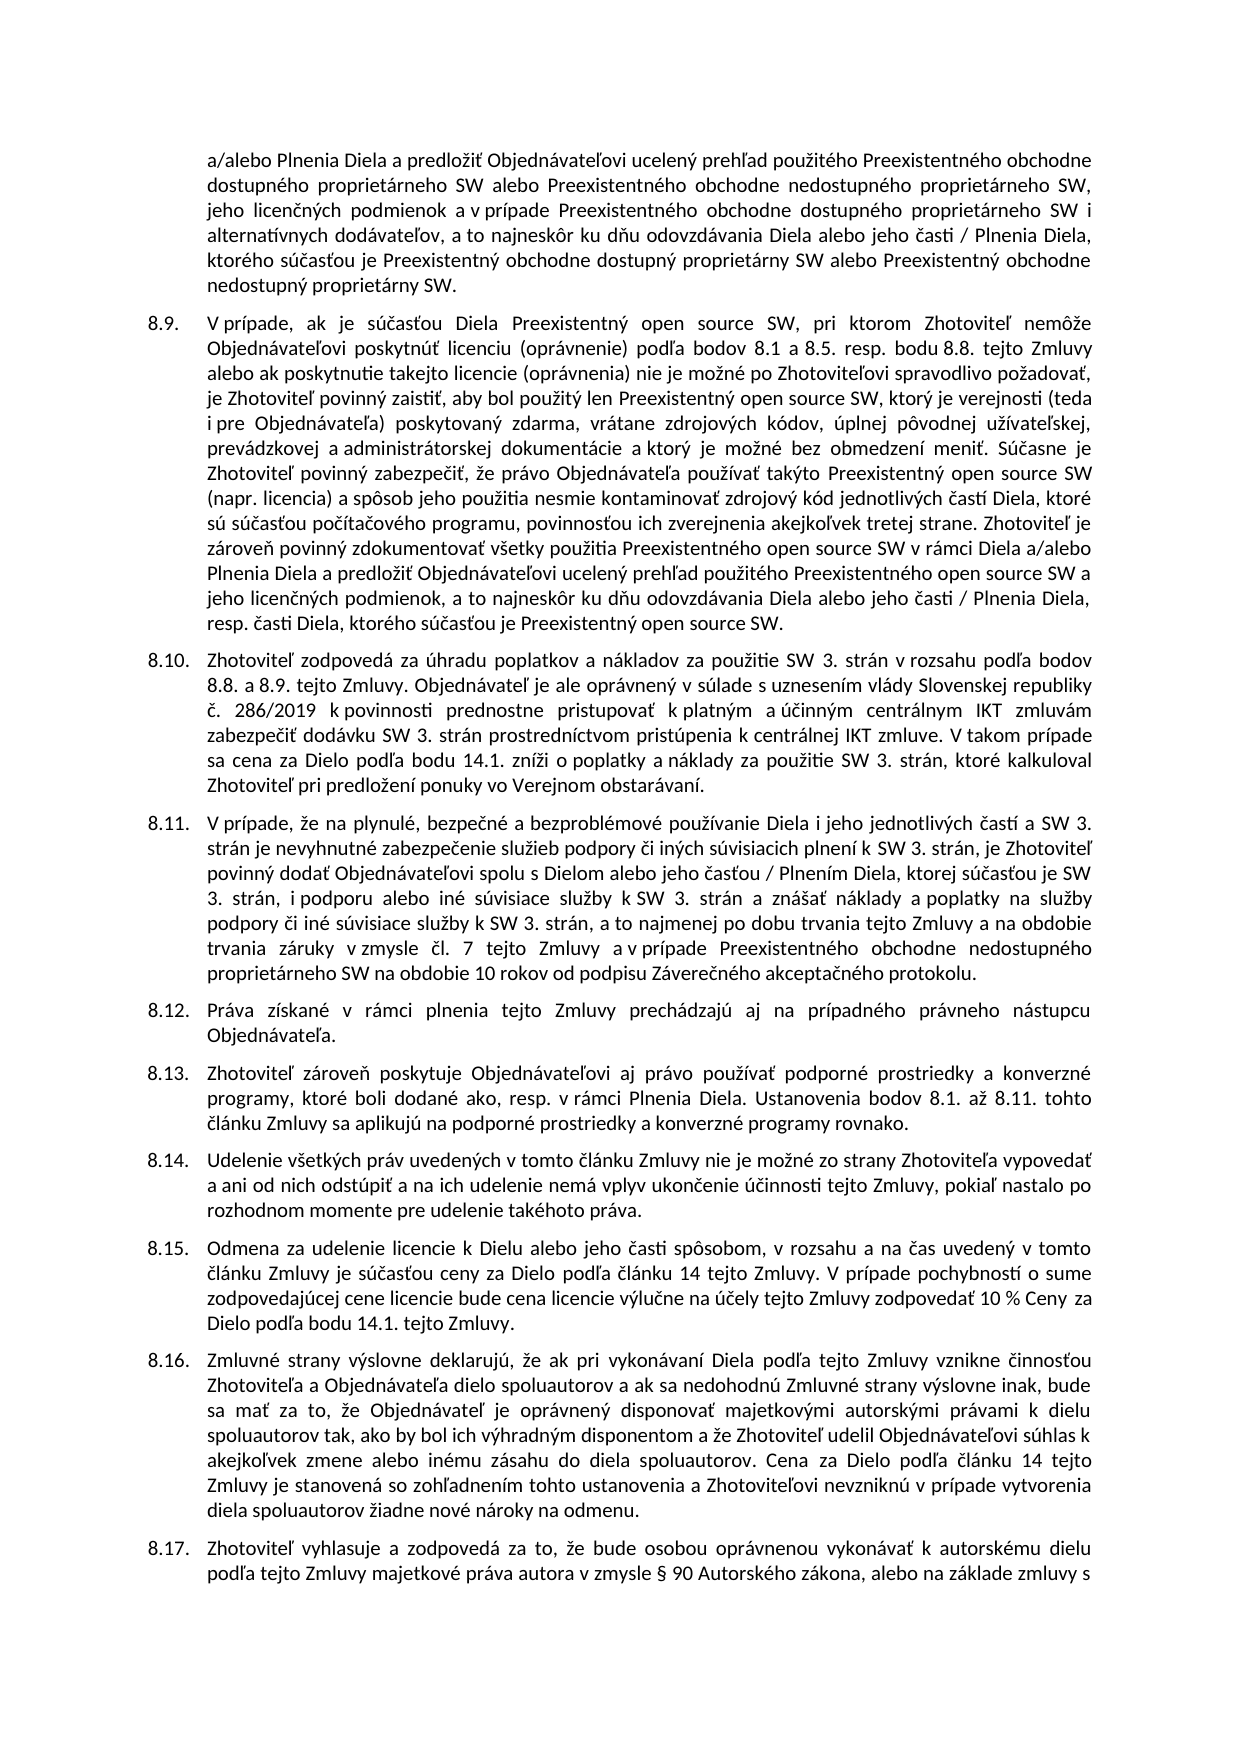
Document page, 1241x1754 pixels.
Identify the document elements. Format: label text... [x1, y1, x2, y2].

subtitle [148, 148, 1092, 298]
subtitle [148, 1535, 1092, 1585]
subtitle V prípade, ak je súčasťou Diela Preexistentný open source SW, pri ktorom Zhotoviteľ nemôže Objednávateľovi poskytnúť licenciu (oprávnenie) podľa bodov 8.1 a 8.5. resp. bodu 8.8. tejto Zmluvy alebo ak poskytnutie takejto licencie (oprávnenia) nie je možné po Zhotoviteľovi spravodlivo požadovať, je Zhotoviteľ povinný zaistiť, aby bol použitý len Preexistentný open source SW, ktorý je verejnosti (teda i pre Objednávateľa) poskytovaný zdarma, vrátane zdrojových kódov, úplnej pôvodnej užívateľskej, prevádzkovej a administrátorskej dokumentácie a ktorý je možné bez obmedzení meniť. Súčasne je Zhotoviteľ povinný zabezpečiť, že právo Objednávateľa používať takýto Preexistentný open source SW (napr. licencia) a spôsob jeho použitia nesmie kontaminovať zdrojový kód jednotlivých častí Diela, ktoré sú súčasťou počítačového programu, povinnosťou ich zverejnenia akejkoľvek tretej strane. Zhotoviteľ je zároveň povinný zdokumentovať všetky použitia Preexistentného open source SW v rámci Diela a/alebo Plnenia Diela a predložiť Objednávateľovi ucelený prehľad použitého Preexistentného open source SW a jeho licenčných podmienok, a to najneskôr ku dňu odovzdávania Diela alebo jeho časti / Plnenia Diela, resp. časti Diela, ktorého súčasťou je Preexistentný open source SW. [148, 310, 1092, 635]
subtitle Odmena za udelenie licencie k Dielu alebo jeho časti spôsobom, v rozsahu a na čas uvedený v tomto článku Zmluvy je súčasťou ceny za Dielo podľa článku 14 tejto Zmluvy. V prípade pochybností o sume zodpovedajúcej cene licencie bude cena licencie výlučne na účely tejto Zmluvy zodpovedať 10 % Ceny za Dielo podľa bodu 14.1. tejto Zmluvy. [147, 1235, 1092, 1335]
subtitle Zhotoviteľ zároveň poskytuje Objednávateľovi aj právo používať podporné prostriedky a konverzné programy, ktoré boli dodané ako, resp. v rámci Plnenia Diela. Ustanovenia bodov 8.1. až 8.11. tohto článku Zmluvy sa aplikujú na podporné prostriedky a konverzné programy rovnako. [147, 1060, 1092, 1135]
subtitle Udelenie všetkých práv uvedených v tomto článku Zmluvy nie je možné zo strany Zhotoviteľa vypovedať a ani od nich odstúpiť a na ich udelenie nemá vplyv ukončenie účinnosti tejto Zmluvy, pokiaľ nastalo po rozhodnom momente pre udelenie takéhoto práva. [147, 1148, 1092, 1223]
subtitle Zhotoviteľ zodpovedá za úhradu poplatkov a nákladov za použitie SW 3. strán v rozsahu podľa bodov 8.8. a 8.9. tejto Zmluvy. Objednávateľ je ale oprávnený v súlade s uznesením vlády Slovenskej republiky č. 286/2019 k povinnosti prednostne pristupovať k platným a účinným centrálnym IKT zmluvám zabezpečiť dodávku SW 3. strán prostredníctvom pristúpenia k centrálnej IKT zmluve. V takom prípade sa cena za Dielo podľa bodu 14.1. zníži o poplatky a náklady za použitie SW 3. strán, ktoré kalkuloval Zhotoviteľ pri predložení ponuky vo Verejnom obstarávaní. [148, 648, 1092, 798]
subtitle Práva získané v rámci plnenia tejto Zmluvy prechádzajú aj na prípadného právneho nástupcu Objednávateľa. [148, 998, 1092, 1048]
subtitle Zmluvné strany výslovne deklarujú, že ak pri vykonávaní Diela podľa tejto Zmluvy vznikne činnosťou Zhotoviteľa a Objednávateľa dielo spoluautorov a ak sa nedohodnú Zmluvné strany výslovne inak, bude sa mať za to, že Objednávateľ je oprávnený disponovať majetkovými autorskými právami k dielu spoluautorov tak, ako by bol ich výhradným disponentom a že Zhotoviteľ udelil Objednávateľovi súhlas k akejkoľvek zmene alebo inému zásahu do diela spoluautorov. Cena za Dielo podľa článku 14 tejto Zmluvy je stanovená so zohľadnením tohto ustanovenia a Zhotoviteľovi nevzniknú v prípade vytvorenia diela spoluautorov žiadne nové nároky na odmenu. [148, 1348, 1092, 1523]
subtitle V prípade, že na plynulé, bezpečné a bezproblémové používanie Diela i jeho jednotlivých častí a SW 3. strán je nevyhnutné zabezpečenie služieb podpory či iných súvisiacich plnení k SW 3. strán, je Zhotoviteľ povinný dodať Objednávateľovi spolu s Dielom alebo jeho časťou / Plnením Diela, ktorej súčasťou je SW 3. strán, i podporu alebo iné súvisiace služby k SW 3. strán a znášať náklady a poplatky na služby podpory či iné súvisiace služby k SW 3. strán, a to najmenej po dobu trvania tejto Zmluvy a na obdobie trvania záruky v zmysle čl. 7 tejto Zmluvy a v prípade Preexistentného obchodne nedostupného proprietárneho SW na obdobie 10 rokov od podpisu Záverečného akceptačného protokolu. [148, 810, 1092, 985]
